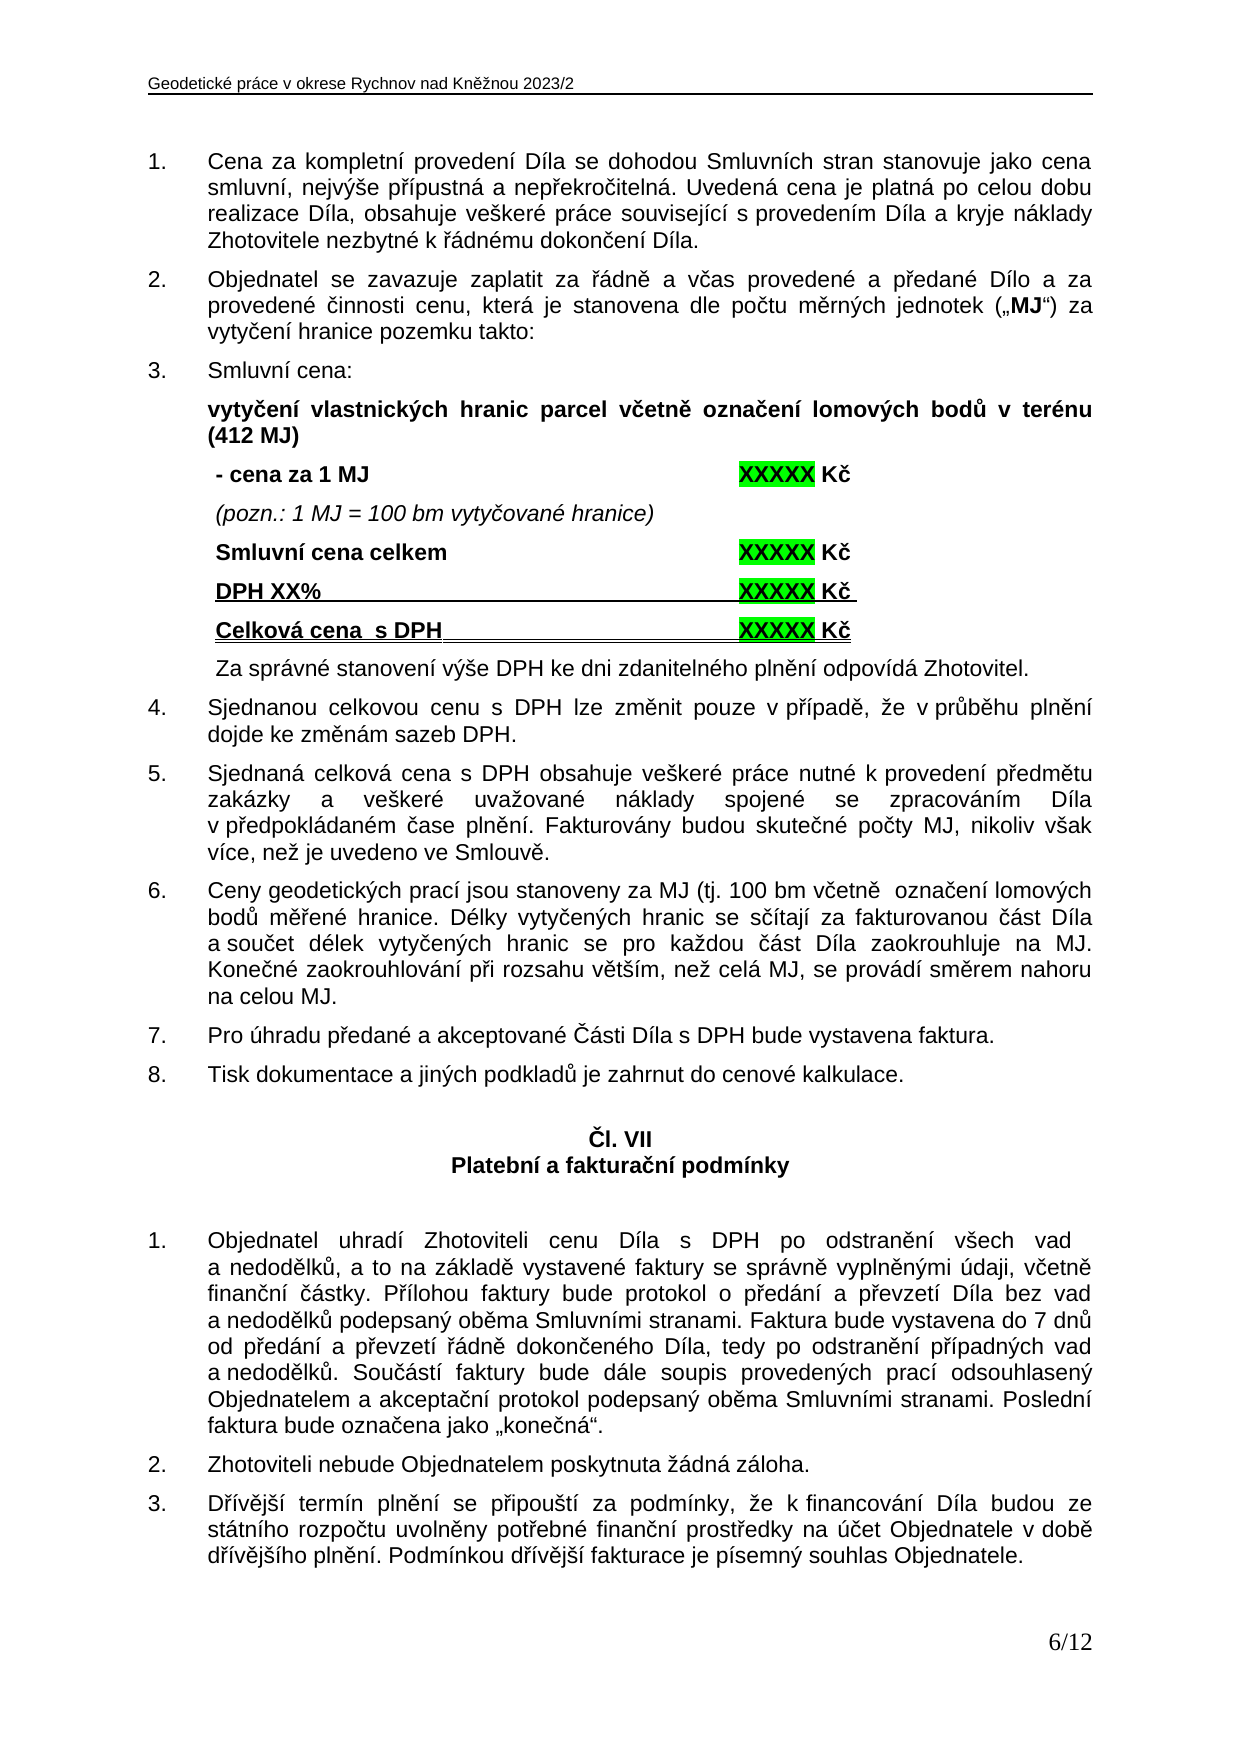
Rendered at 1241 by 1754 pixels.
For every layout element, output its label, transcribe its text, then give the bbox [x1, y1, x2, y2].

list Pro úhradu předané a akceptované Části Díla s DPH bude vystavena faktura. [148, 1022, 1093, 1048]
subtitle Čl. VII [148, 1126, 1093, 1152]
text (pozn.: 1 MJ = 100 bm vytyčované hranice) [215, 500, 1093, 526]
list Tisk dokumentace a jiných podkladů je zahrnut do cenové kalkulace. [148, 1061, 1093, 1087]
list Objednatel uhradí Zhotoviteli cenu Díla s DPH po odstranění všech vad a nedodělků, a to na základě vystavené faktury se správně vyplněnými údaji, včetně finanční částky. Přílohou faktury bude protokol o předání a převzetí Díla bez vad a nedodělků podepsaný oběma Smluvními stranami. Faktura bude vystavena do 7 dnů od předání a převzetí řádně dokončeného Díla, tedy po odstranění případných vad a nedodělků. Součástí faktury bude dále soupis provedených prací odsouhlasený Objednatelem a akceptační protokol podepsaný oběma Smluvními stranami. Poslední faktura bude označena jako „konečná“. [148, 1227, 1093, 1438]
list Sjednaná celková cena s DPH obsahuje veškeré práce nutné k provedení předmětu zakázky a veškeré uvažované náklady spojené se zpracováním Díla v předpokládaném čase plnění. Fakturovány budou skutečné počty MJ, nikoliv však více, než je uvedeno ve Smlouvě. [148, 759, 1093, 865]
list Cena za kompletní provedení Díla se dohodou Smluvních stran stanovuje jako cena smluvní, nejvýše přípustná a nepřekročitelná. Uvedená cena je platná po celou dobu realizace Díla, obsahuje veškeré práce související s provedením Díla a kryje náklady Zhotovitele nezbytné k řádnému dokončení Díla. [148, 148, 1093, 253]
text Celková cena s DPH XXXXX Kč [215, 617, 739, 643]
subtitle Platební a fakturační podmínky [148, 1152, 1093, 1178]
text Celková cena s DPH XXXXX Kč [815, 617, 1093, 643]
text - cena za 1 MJ XXXXX Kč [215, 461, 739, 487]
text Za správné stanovení výše DPH ke dni zdanitelného plnění odpovídá Zhotovitel. [215, 655, 1093, 682]
list Smluvní cena: [148, 357, 1093, 383]
list Ceny geodetických prací jsou stanoveny za MJ (tj. 100 bm včetně označení lomových bodů měřené hranice. Délky vytyčených hranic se sčítají za fakturovanou část Díla a součet délek vytyčených hranic se pro každou část Díla zaokrouhluje na MJ. Konečné zaokrouhlování při rozsahu větším, než celá MJ, se provádí směrem nahoru na celou MJ. [148, 877, 1093, 1009]
text vytyčení vlastnických hranic parcel včetně označení lomových bodů v terénu (412 MJ) [207, 396, 1093, 449]
text - cena za 1 MJ XXXXX Kč [815, 461, 1093, 487]
list Sjednanou celkovou cenu s DPH lze změnit pouze v případě, že v průběhu plnění dojde ke změnám sazeb DPH. [148, 694, 1093, 747]
list Zhotoviteli nebude Objednatelem poskytnuta žádná záloha. [148, 1451, 1093, 1477]
list Objednatel se zavazuje zaplatit za řádně a včas provedené a předané Dílo a za provedené činnosti cenu, která je stanovena dle počtu měrných jednotek („MJ“) za vytyčení hranice pozemku takto: [148, 266, 1093, 344]
text DPH XX% XXXXX Kč [215, 578, 739, 600]
text Smluvní cena celkem XXXXX Kč [215, 539, 739, 565]
text Smluvní cena celkem XXXXX Kč [815, 539, 1093, 565]
text DPH XX% XXXXX Kč [815, 578, 1093, 604]
list Dřívější termín plnění se připouští za podmínky, že k financování Díla budou ze státního rozpočtu uvolněny potřebné finanční prostředky na účet Objednatele v době dřívějšího plnění. Podmínkou dřívější fakturace je písemný souhlas Objednatele. [148, 1490, 1093, 1569]
